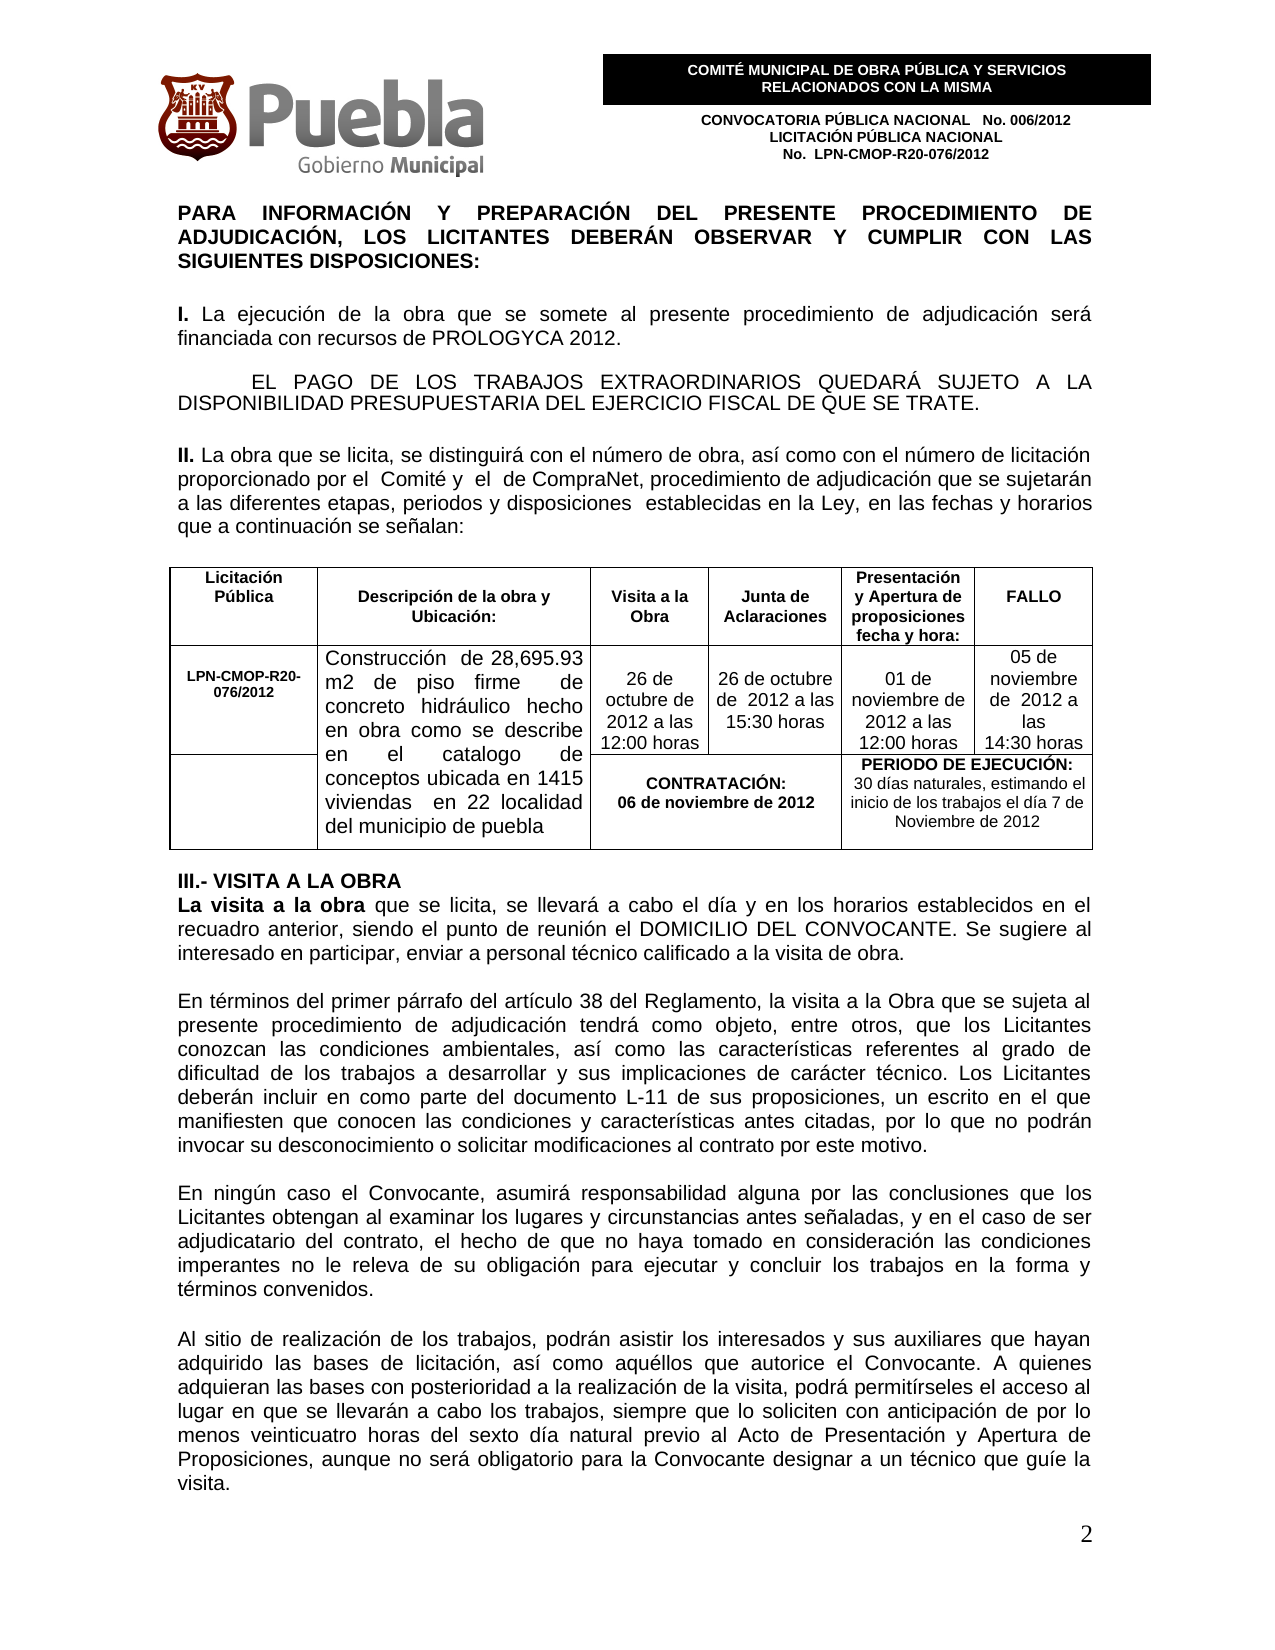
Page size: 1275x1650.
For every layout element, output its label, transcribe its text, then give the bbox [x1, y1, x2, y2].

table_header FALLO [975, 568, 1092, 645]
table_cell Construcción de 28,695.93 m2 de piso firme de concreto hidráulico hecho en obra como se describe en el catalogo de conceptos ubicada en 1415 viviendas en 22 localidad del municipio de puebla [318, 646, 590, 849]
text III.- VISITA A LA OBRA [177, 869, 1093, 893]
table_cell 01 de noviembre de las 12:00 horas [842, 646, 974, 754]
table_cell PERIODO DE EJECUCIÓN: 30 días naturales, estimando el inicio de los trabajos el día 7 de Noviembre de 2012 [842, 755, 1092, 849]
table_header Junta de Aclaraciones [709, 568, 841, 645]
text EL PAGO DE LOS TRABAJOS EXTRAORDINARIOS QUEDARÁ SUJETO A LA DISPONIBILIDAD PRESUPUESTARIA DEL EJERCICIO FISCAL DE QUE SE TRATE. [177, 373, 1093, 414]
table_cell 05 de noviembre de las 14:30 horas [975, 646, 1092, 754]
table_cell LPN-CMOP-R20-076/2012 [171, 646, 317, 754]
table_header Visita a la Obra [591, 568, 708, 645]
table_cell 26 de octubre de las 15:30 horas [709, 646, 841, 754]
table_header Licitación Pública [171, 568, 317, 645]
text Al sitio de realización de los trabajos, podrán asistir los interesados y sus auxiliares que hayan adquirido las bases de licitación, así como aquéllos que autorice el Convocante. A quienes adquieran las bases con posterioridad a la realización de la visita, podrá permitírseles el acceso al lugar en que se llevarán a cabo los trabajos, siempre que lo soliciten con anticipación de por lo menos veinticuatro horas del sexto día natural previo al Acto de Presentación y Apertura de Proposiciones, aunque no será obligatorio para la Convocante designar a un técnico que guíe la visita. [177, 1327, 1093, 1494]
subtitle II. La obra que se licita, se distinguirá con el número de obra, así como con el número de licitación proporcionado por el Comité y el de CompraNet, procedimiento de adjudicación que se sujetarán a las diferentes etapas, periodos y disposiciones establecidas en la Ley, en las fechas y horarios que a continuación se señalan: [177, 442, 1093, 538]
table_cell 26 de octubre de las 12:00 horas [591, 646, 708, 754]
table_cell [171, 755, 317, 849]
table_header Descripción de la obra y Ubicación: [318, 568, 590, 645]
text PARA INFORMACIÓN Y PREPARACIÓN DEL PRESENTE PROCEDIMIENTO DE ADJUDICACIÓN, LOS LICITANTES DEBERÁN OBSERVAR Y CUMPLIR CON LAS SIGUIENTES DISPOSICIONES: [177, 201, 1093, 273]
table_cell CONTRATACIÓN: 06 de noviembre de 2012 [591, 755, 841, 849]
text En términos del primer párrafo del artículo 38 del Reglamento, la visita a la Obra que se sujeta al presente procedimiento de adjudicación tendrá como objeto, entre otros, que los Licitantes conozcan las condiciones ambientales, así como las características referentes al grado de dificultad de los trabajos a desarrollar y sus implicaciones de carácter técnico. Los Licitantes deberán incluir en como parte del documento L-11 de sus proposiciones, un escrito en el que manifiesten que conocen las condiciones y características antes citadas, por lo que no podrán invocar su desconocimiento o solicitar modificaciones al contrato por este motivo. [177, 989, 1093, 1157]
table_header Presentación y Apertura de proposiciones fecha y hora: [842, 568, 974, 645]
text I. La ejecución de la obra que se somete al presente procedimiento de adjudicación será financiada con recursos de PROLOGYCA 2012. [177, 301, 1093, 349]
text La visita a la obra que se licita, se llevará a cabo el día y en los horarios establecidos en el recuadro anterior, siendo el punto de reunión el DOMICILIO DEL CONVOCANTE. Se sugiere al interesado en participar, enviar a personal técnico calificado a la visita de obra. [177, 893, 1093, 965]
text En ningún caso el Convocante, asumirá responsabilidad alguna por las conclusiones que los Licitantes obtengan al examinar los lugares y circunstancias antes señaladas, y en el caso de ser adjudicatario del contrato, el hecho de que no haya tomado en consideración las condiciones imperantes no le releva de su obligación para ejecutar y concluir los trabajos en la forma y términos convenidos. [177, 1181, 1093, 1300]
picture [158, 73, 484, 177]
